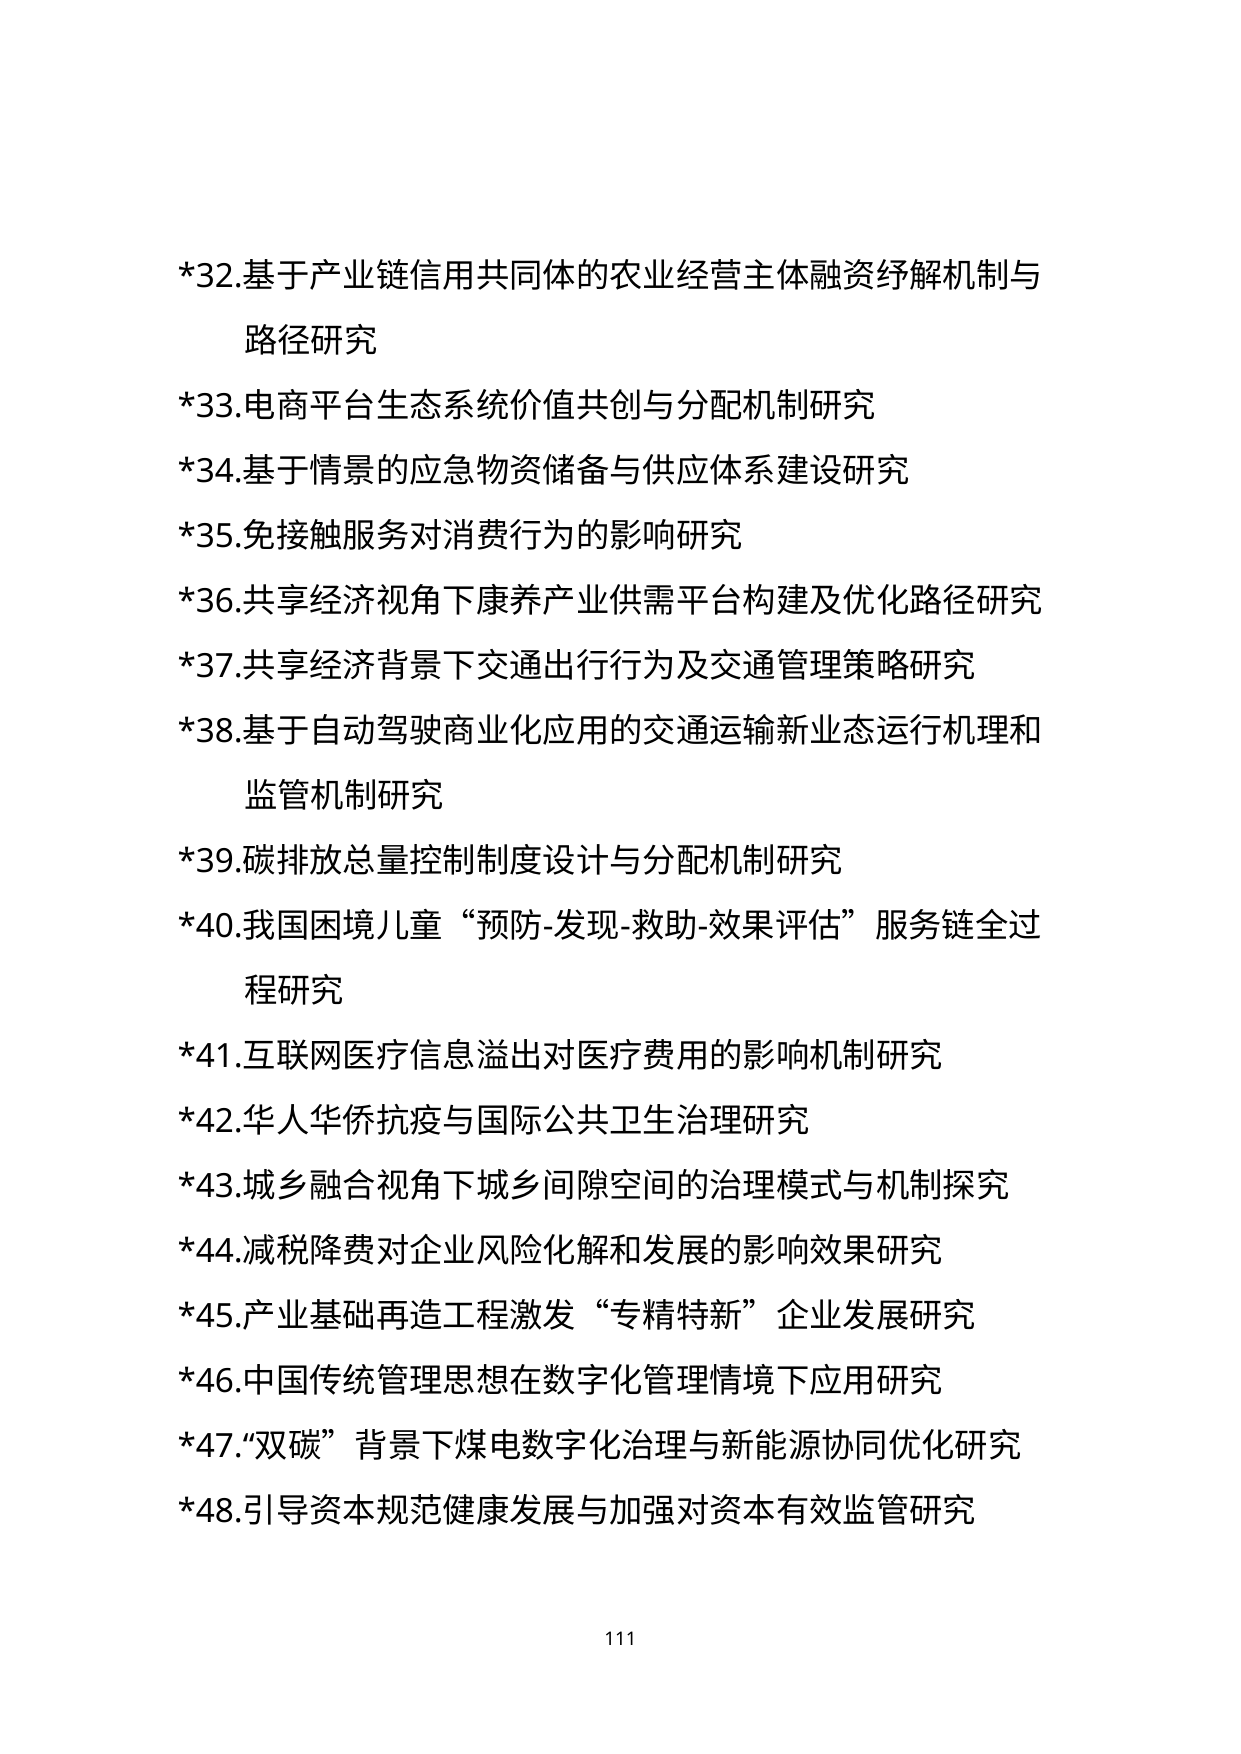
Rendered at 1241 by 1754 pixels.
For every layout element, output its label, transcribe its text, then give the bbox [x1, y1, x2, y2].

text *45.产业基础再造工程激发“专精特新”企业发展研究 [177, 1280, 1063, 1345]
text *38.基于自动驾驶商业化应用的交通运输新业态运行机理和监管机制研究 [177, 695, 1063, 825]
text *40.我国困境儿童“预防-发现-救助-效果评估”服务链全过程研究 [177, 890, 1063, 1020]
text *35.免接触服务对消费行为的影响研究 [177, 500, 1063, 565]
text *48.引导资本规范健康发展与加强对资本有效监管研究 [177, 1475, 1063, 1540]
text *44.减税降费对企业风险化解和发展的影响效果研究 [177, 1215, 1063, 1280]
text *36.共享经济视角下康养产业供需平台构建及优化路径研究 [177, 565, 1063, 630]
text *32.基于产业链信用共同体的农业经营主体融资纾解机制与路径研究 [177, 240, 1063, 370]
text *33.电商平台生态系统价值共创与分配机制研究 [177, 370, 1063, 435]
text *46.中国传统管理思想在数字化管理情境下应用研究 [177, 1345, 1063, 1410]
text *37.共享经济背景下交通出行行为及交通管理策略研究 [177, 630, 1063, 695]
text *34.基于情景的应急物资储备与供应体系建设研究 [177, 435, 1063, 500]
text *39.碳排放总量控制制度设计与分配机制研究 [177, 825, 1063, 890]
text *47.“双碳”背景下煤电数字化治理与新能源协同优化研究 [177, 1410, 1063, 1475]
text *43.城乡融合视角下城乡间隙空间的治理模式与机制探究 [177, 1150, 1063, 1215]
text *42.华人华侨抗疫与国际公共卫生治理研究 [177, 1085, 1063, 1150]
text *41.互联网医疗信息溢出对医疗费用的影响机制研究 [177, 1020, 1063, 1085]
